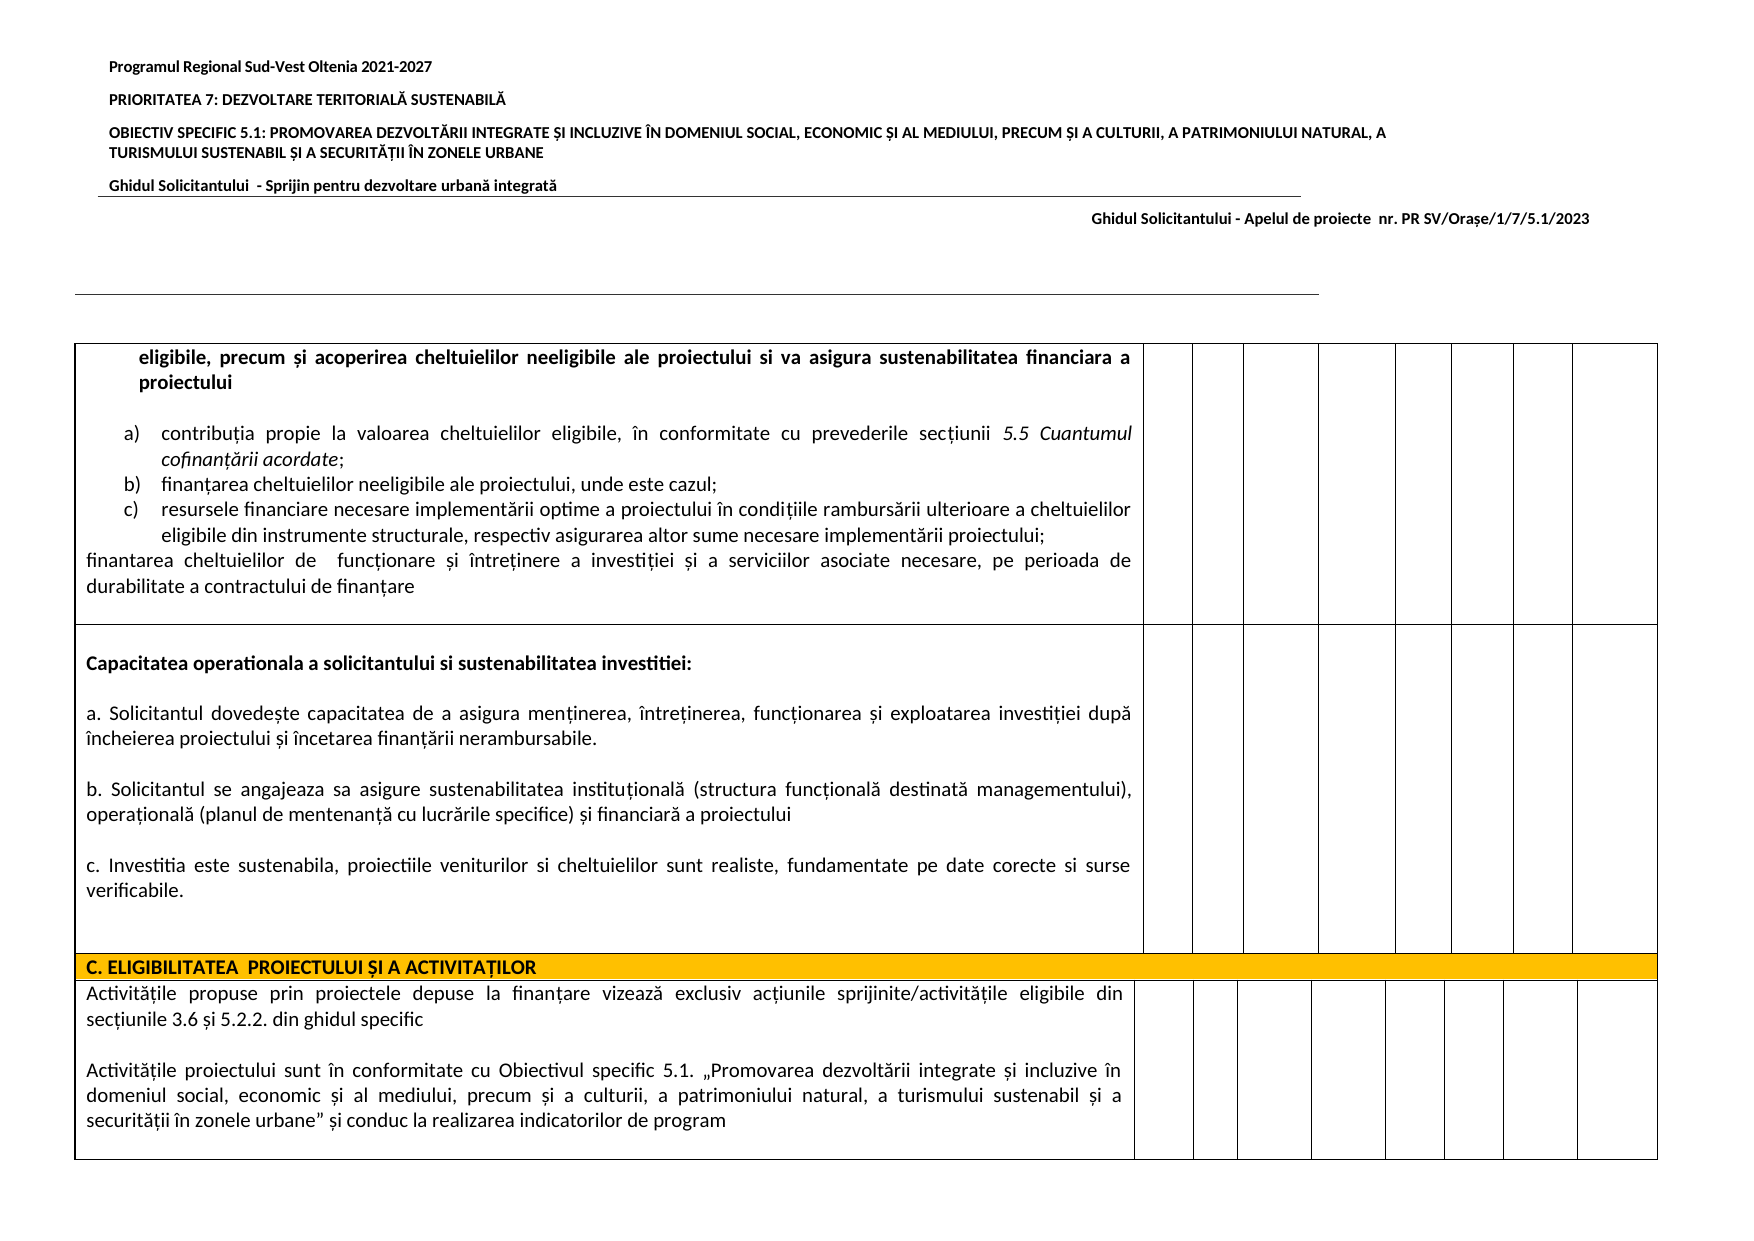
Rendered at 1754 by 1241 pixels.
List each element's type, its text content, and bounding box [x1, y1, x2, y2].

table_cell [1514, 344, 1572, 624]
table_cell [1193, 344, 1243, 624]
table_cell [1386, 981, 1444, 1158]
table_cell [1193, 625, 1243, 953]
table_cell [1573, 344, 1657, 624]
table_cell [1445, 981, 1503, 1158]
table_cell [1312, 981, 1385, 1158]
table_cell [1135, 981, 1193, 1158]
table_cell [1238, 981, 1311, 1158]
table_cell [1578, 981, 1657, 1158]
table_cell [1244, 344, 1318, 624]
table_cell [1144, 344, 1192, 624]
table_cell [1144, 625, 1192, 953]
table_cell [1452, 625, 1513, 953]
table_cell [1396, 344, 1451, 624]
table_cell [76, 344, 1143, 624]
table_cell [1194, 981, 1237, 1158]
table_cell [1319, 344, 1395, 624]
table_cell [1573, 625, 1657, 953]
table_cell [1396, 625, 1451, 953]
table_cell [1244, 625, 1318, 953]
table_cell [76, 981, 1134, 1158]
table_cell [1319, 625, 1395, 953]
table_cell [1514, 625, 1572, 953]
table_cell [1452, 344, 1513, 624]
table_cell Capacitatea operationala a solicitantului si sustenabilitatea investitiei: a. Solicitantul dovedeşte capacitatea de a asigura menţinerea, întreţinerea, funcţionarea şi exploatarea investiţiei după încheierea proiectului şi încetarea finanţării nerambursabile. b. Solicitantul se angajeaza sa asigure sustenabilitatea instituţională (structura funcţională destinată managementului), operaţională (planul de mentenanţă cu lucrările specifice) şi financiară a proiectului c. Investitia este sustenabila, proiectiile veniturilor si cheltuielilor sunt realiste, fundamentate pe date corecte si surse verificabile. [76, 625, 1143, 953]
table_cell C. ELIGIBILITATEA PROIECTULUI ȘI A ACTIVITAȚILOR [76, 954, 1657, 979]
table_cell [1504, 981, 1577, 1158]
